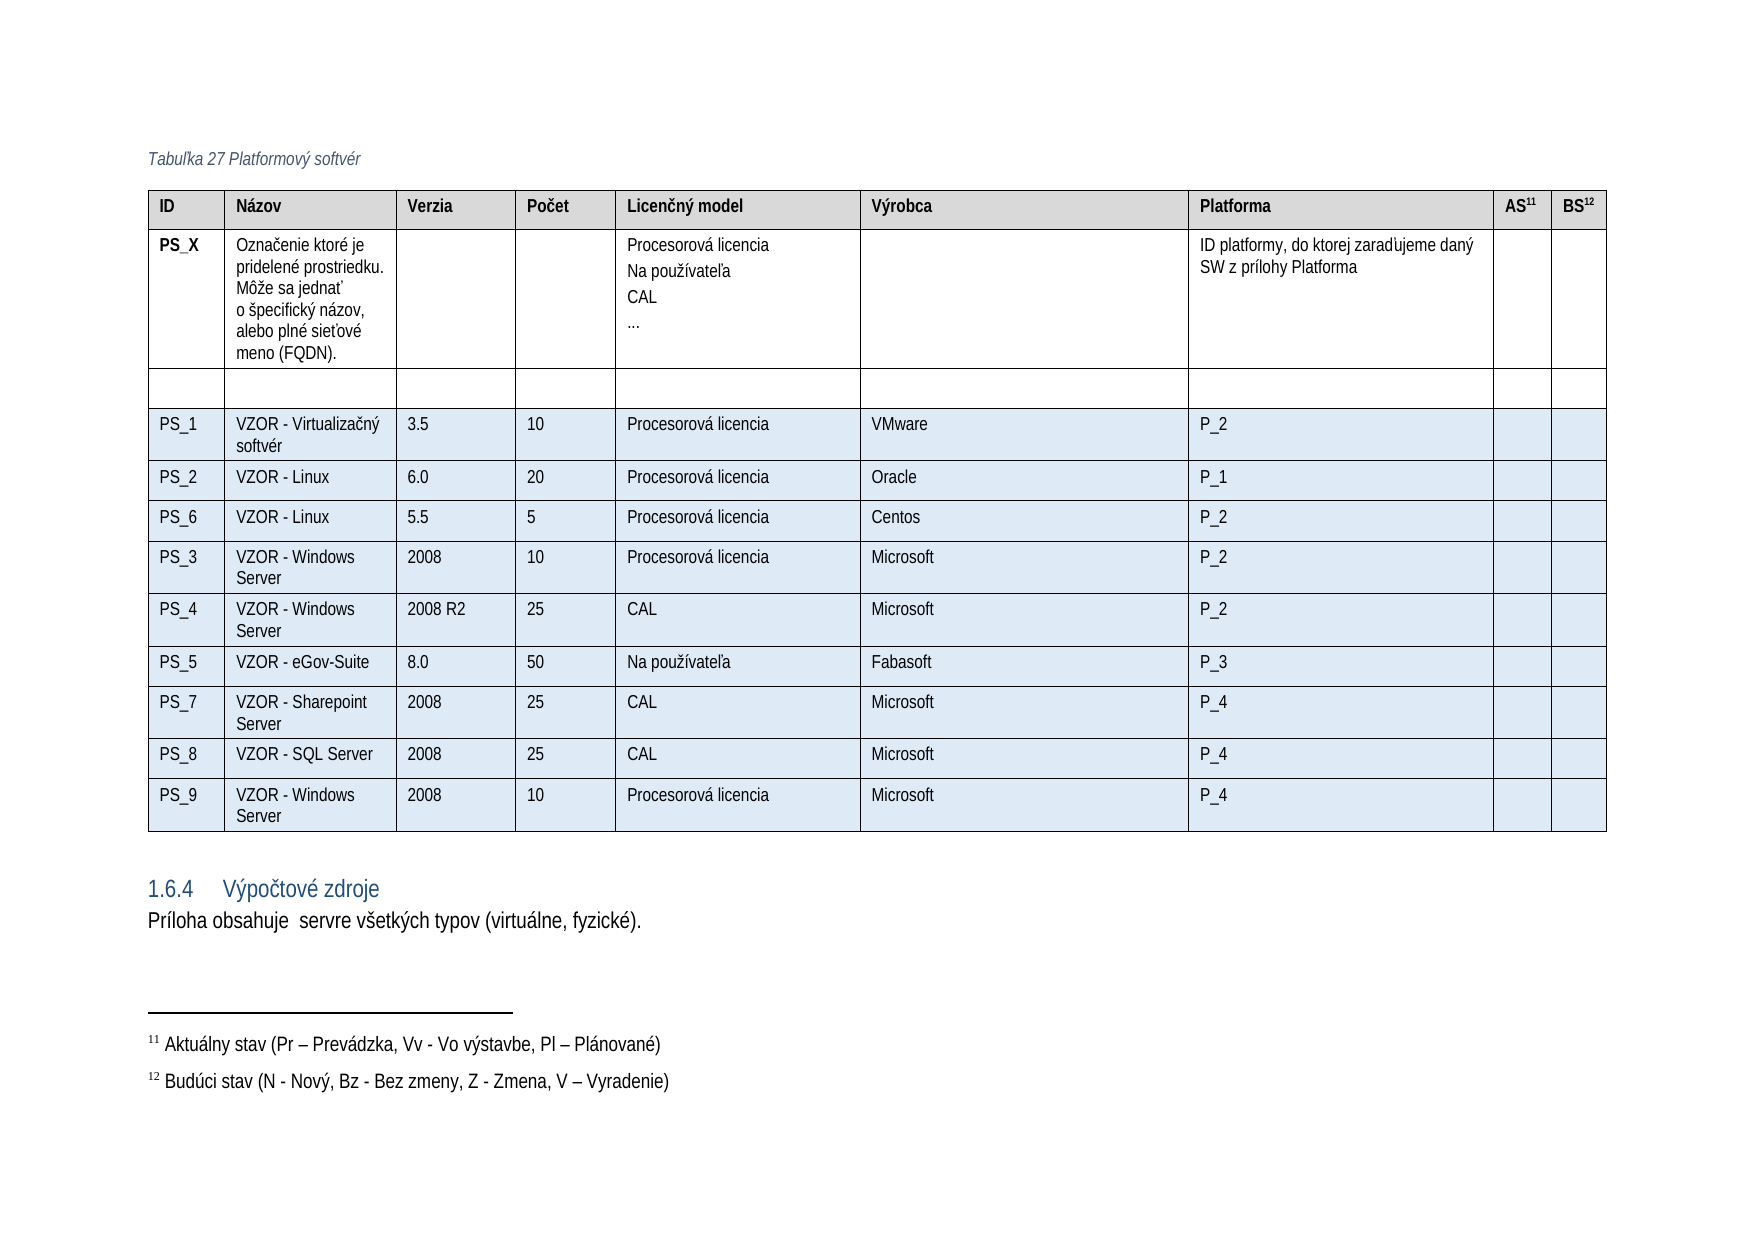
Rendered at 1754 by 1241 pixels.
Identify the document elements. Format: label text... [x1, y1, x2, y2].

table_cell [516, 230, 615, 368]
table_cell 10 [516, 542, 615, 593]
table_cell Označenie ktoré je pridelené prostriedku. Môže sa jednať o špecifický názov, alebo plné sieťové meno (FQDN). [225, 230, 396, 368]
table_header Názov [225, 191, 396, 229]
table_cell VZOR - Sharepoint Server [225, 687, 396, 738]
table_cell [861, 230, 1188, 368]
table_cell P_4 [1189, 687, 1493, 738]
table_cell [1494, 501, 1551, 541]
table_cell [149, 369, 224, 408]
table_cell [1552, 461, 1606, 500]
text Príloha obsahuje servre všetkých typov (virtuálne, fyzické). [148, 907, 1606, 933]
table_cell [1494, 542, 1551, 593]
table_cell CAL [616, 739, 860, 778]
table_cell PS_8 [149, 739, 224, 778]
table_cell VZOR - Linux [225, 461, 396, 500]
table_cell [861, 369, 1188, 408]
table_cell Procesorová licencia [616, 779, 860, 831]
table_cell PS_3 [149, 542, 224, 593]
table_header Počet [516, 191, 615, 229]
table_cell Procesorová licencia [616, 501, 860, 541]
table_cell [1494, 779, 1551, 831]
table_cell [616, 369, 860, 408]
table_cell [1494, 739, 1551, 778]
table_cell P_4 [1189, 779, 1493, 831]
table_cell [516, 369, 615, 408]
table_cell [1494, 409, 1551, 460]
table_cell PS_9 [149, 779, 224, 831]
table_cell CAL [616, 594, 860, 646]
table_cell VZOR - Virtualizačný softvér [225, 409, 396, 460]
table_cell [1189, 369, 1493, 408]
table_cell [1552, 739, 1606, 778]
table_header AS [1494, 191, 1551, 229]
table_cell PS_2 [149, 461, 224, 500]
table_cell [1552, 369, 1606, 408]
table_cell [1552, 230, 1606, 368]
table_cell 10 [516, 779, 615, 831]
table_cell [1552, 542, 1606, 593]
table_cell Procesorová licencia [616, 542, 860, 593]
table_cell Microsoft [861, 739, 1188, 778]
table_cell 2008 [397, 542, 515, 593]
table_cell P_3 [1189, 647, 1493, 686]
table_cell 5 [516, 501, 615, 541]
table_cell Procesorová licencia [616, 409, 860, 460]
table_cell 10 [516, 409, 615, 460]
table_cell VZOR - Windows Server [225, 594, 396, 646]
table_header Výrobca [861, 191, 1188, 229]
table_cell [225, 369, 396, 408]
table_cell VZOR - Windows Server [225, 779, 396, 831]
table_cell PS_1 [149, 409, 224, 460]
table_cell PS_6 [149, 501, 224, 541]
table_cell Oracle [861, 461, 1188, 500]
table_cell [1552, 647, 1606, 686]
table_cell PS_X [149, 230, 224, 368]
table_cell 25 [516, 594, 615, 646]
table_cell Microsoft [861, 687, 1188, 738]
table_cell Procesorová licencia [616, 461, 860, 500]
table_cell [1494, 594, 1551, 646]
table_cell Na používateľa [616, 647, 860, 686]
table_cell Centos [861, 501, 1188, 541]
table_cell [397, 369, 515, 408]
table_cell 25 [516, 687, 615, 738]
table_cell PS_4 [149, 594, 224, 646]
table_cell VZOR - Windows Server [225, 542, 396, 593]
table_cell VZOR - eGov-Suite [225, 647, 396, 686]
table_cell [1494, 230, 1551, 368]
table_cell 8.0 [397, 647, 515, 686]
table_cell CAL [616, 687, 860, 738]
table_header Licenčný model [616, 191, 860, 229]
table_header ID [149, 191, 224, 229]
table_cell [1552, 779, 1606, 831]
table_cell P_2 [1189, 542, 1493, 593]
table_cell P_1 [1189, 461, 1493, 500]
table_cell Microsoft [861, 779, 1188, 831]
table_cell 50 [516, 647, 615, 686]
table_cell Microsoft [861, 542, 1188, 593]
table_cell [1552, 687, 1606, 738]
table_cell Microsoft [861, 594, 1188, 646]
table_cell P_2 [1189, 594, 1493, 646]
table_cell 2008 [397, 779, 515, 831]
table_cell [1494, 461, 1551, 500]
table_cell [1494, 687, 1551, 738]
table_cell VZOR - Linux [225, 501, 396, 541]
table_cell [1552, 501, 1606, 541]
table_header Platforma [1189, 191, 1493, 229]
table_cell [1494, 647, 1551, 686]
table_cell PS_7 [149, 687, 224, 738]
table_cell 2008 [397, 687, 515, 738]
table_cell [1494, 369, 1551, 408]
table_cell 25 [516, 739, 615, 778]
table_cell PS_5 [149, 647, 224, 686]
table_cell [397, 230, 515, 368]
table_cell Procesorová licencia Na používateľa CAL ... [616, 230, 860, 368]
table_cell P_2 [1189, 501, 1493, 541]
table_cell 5.5 [397, 501, 515, 541]
table_cell [1552, 409, 1606, 460]
table_header BS [1552, 191, 1606, 229]
table_header Verzia [397, 191, 515, 229]
table_cell P_4 [1189, 739, 1493, 778]
table_cell Fabasoft [861, 647, 1188, 686]
table_cell 6.0 [397, 461, 515, 500]
table_cell 3.5 [397, 409, 515, 460]
table_cell 2008 R2 [397, 594, 515, 646]
text Tabuľka 27 Platformový softvér [148, 148, 1606, 169]
table_cell 2008 [397, 739, 515, 778]
subtitle Výpočtové zdroje [148, 874, 1606, 903]
table_cell P_2 [1189, 409, 1493, 460]
table_cell VMware [861, 409, 1188, 460]
table_cell [1552, 594, 1606, 646]
table_cell VZOR - SQL Server [225, 739, 396, 778]
table_cell 20 [516, 461, 615, 500]
table_cell ID platformy, do ktorej zaraďujeme daný SW z prílohy Platforma [1189, 230, 1493, 368]
